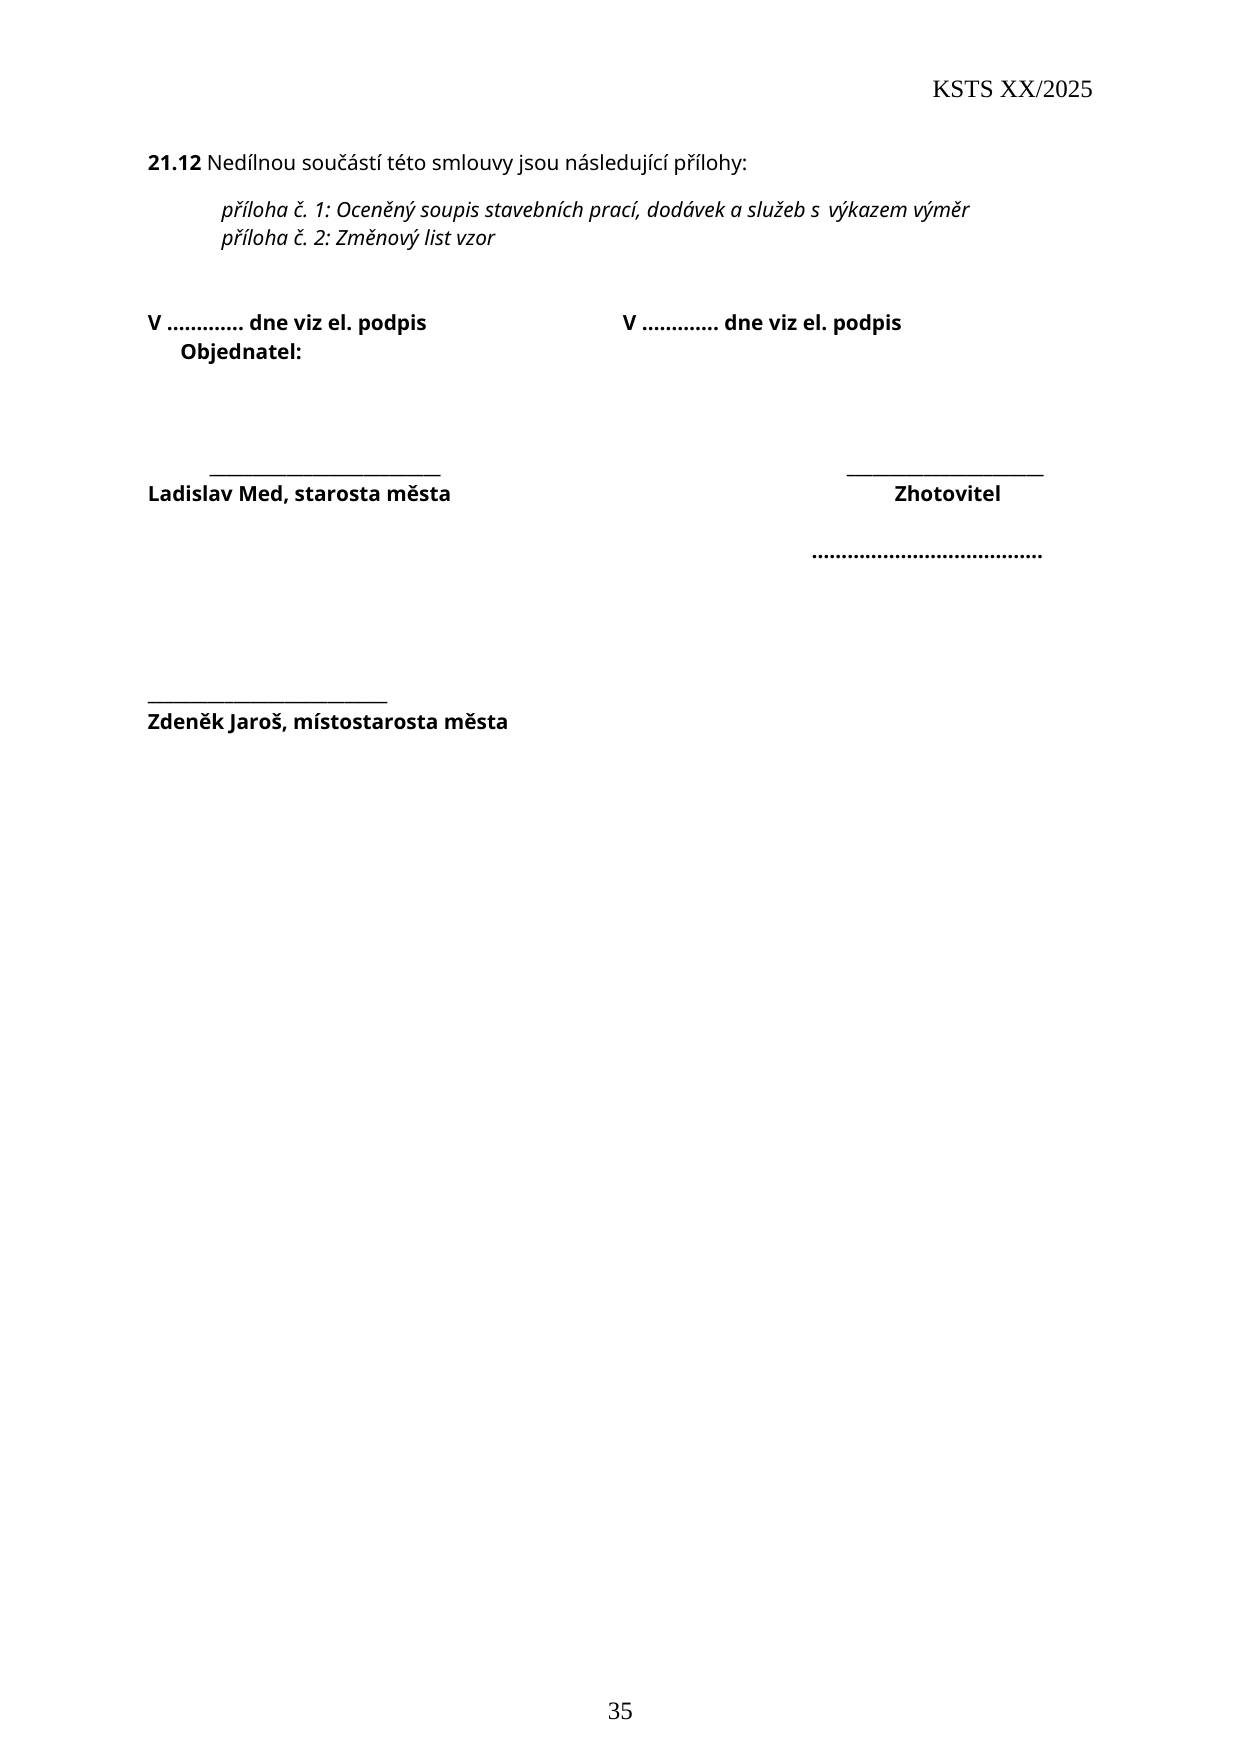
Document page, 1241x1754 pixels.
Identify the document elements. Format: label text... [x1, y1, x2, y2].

text Objednatel: [148, 337, 1093, 365]
text Zdeněk Jaroš, místostarosta města [148, 707, 1093, 735]
list příloha č. 2: Změnový list vzor [221, 223, 1093, 252]
text příloha č. 1: Oceněný soupis stavebních prací, dodávek a služeb s výkazem výměr [148, 195, 1093, 223]
text ____________________________ [148, 678, 1093, 707]
text Ladislav Med, starosta města Zhotovitel [148, 479, 1093, 508]
text V …………. dne viz el. podpis V …………. dne viz el. podpis [148, 308, 1093, 337]
list Nedílnou součástí této smlouvy jsou následující přílohy: [148, 148, 1093, 176]
text ……………………………..…. [738, 536, 1093, 565]
text ___________________________ _______________________ [148, 451, 1093, 479]
